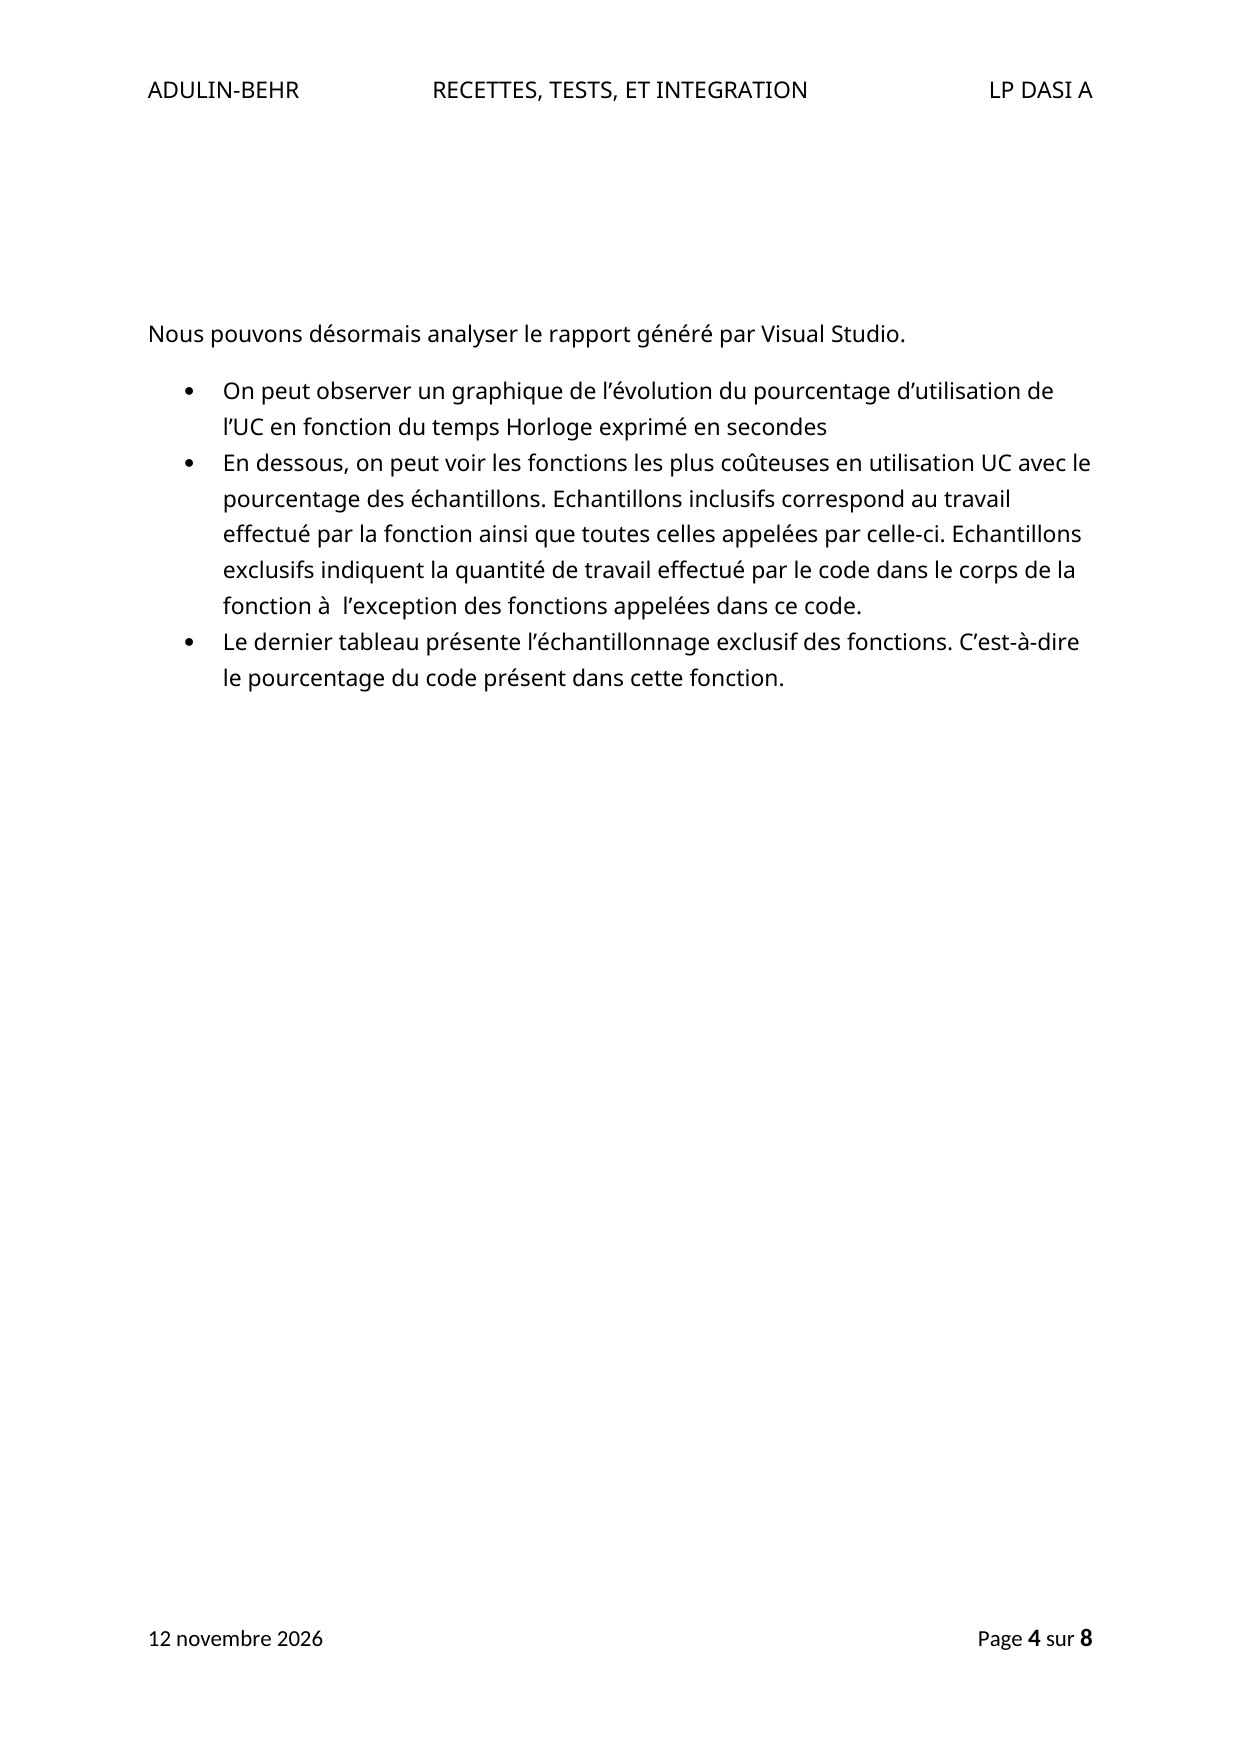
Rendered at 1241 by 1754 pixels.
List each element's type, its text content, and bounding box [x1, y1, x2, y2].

list On peut observer un graphique de l’évolution du pourcentage d’utilisation de l’UC en fonction du temps Horloge exprimé en secondes [185, 375, 1093, 442]
list En dessous, on peut voir les fonctions les plus coûteuses en utilisation UC avec le pourcentage des échantillons. Echantillons inclusifs correspond au travail effectué par la fonction ainsi que toutes celles appelées par celle-ci. Echantillons exclusifs indiquent la quantité de travail effectué par le code dans le corps de la fonction à l’exception des fonctions appelées dans ce code. [185, 447, 1093, 622]
text Nous pouvons désormais analyser le rapport généré par Visual Studio. [148, 318, 1093, 349]
list Le dernier tableau présente l’échantillonnage exclusif des fonctions. C’est-à-dire le pourcentage du code présent dans cette fonction. [185, 626, 1093, 693]
